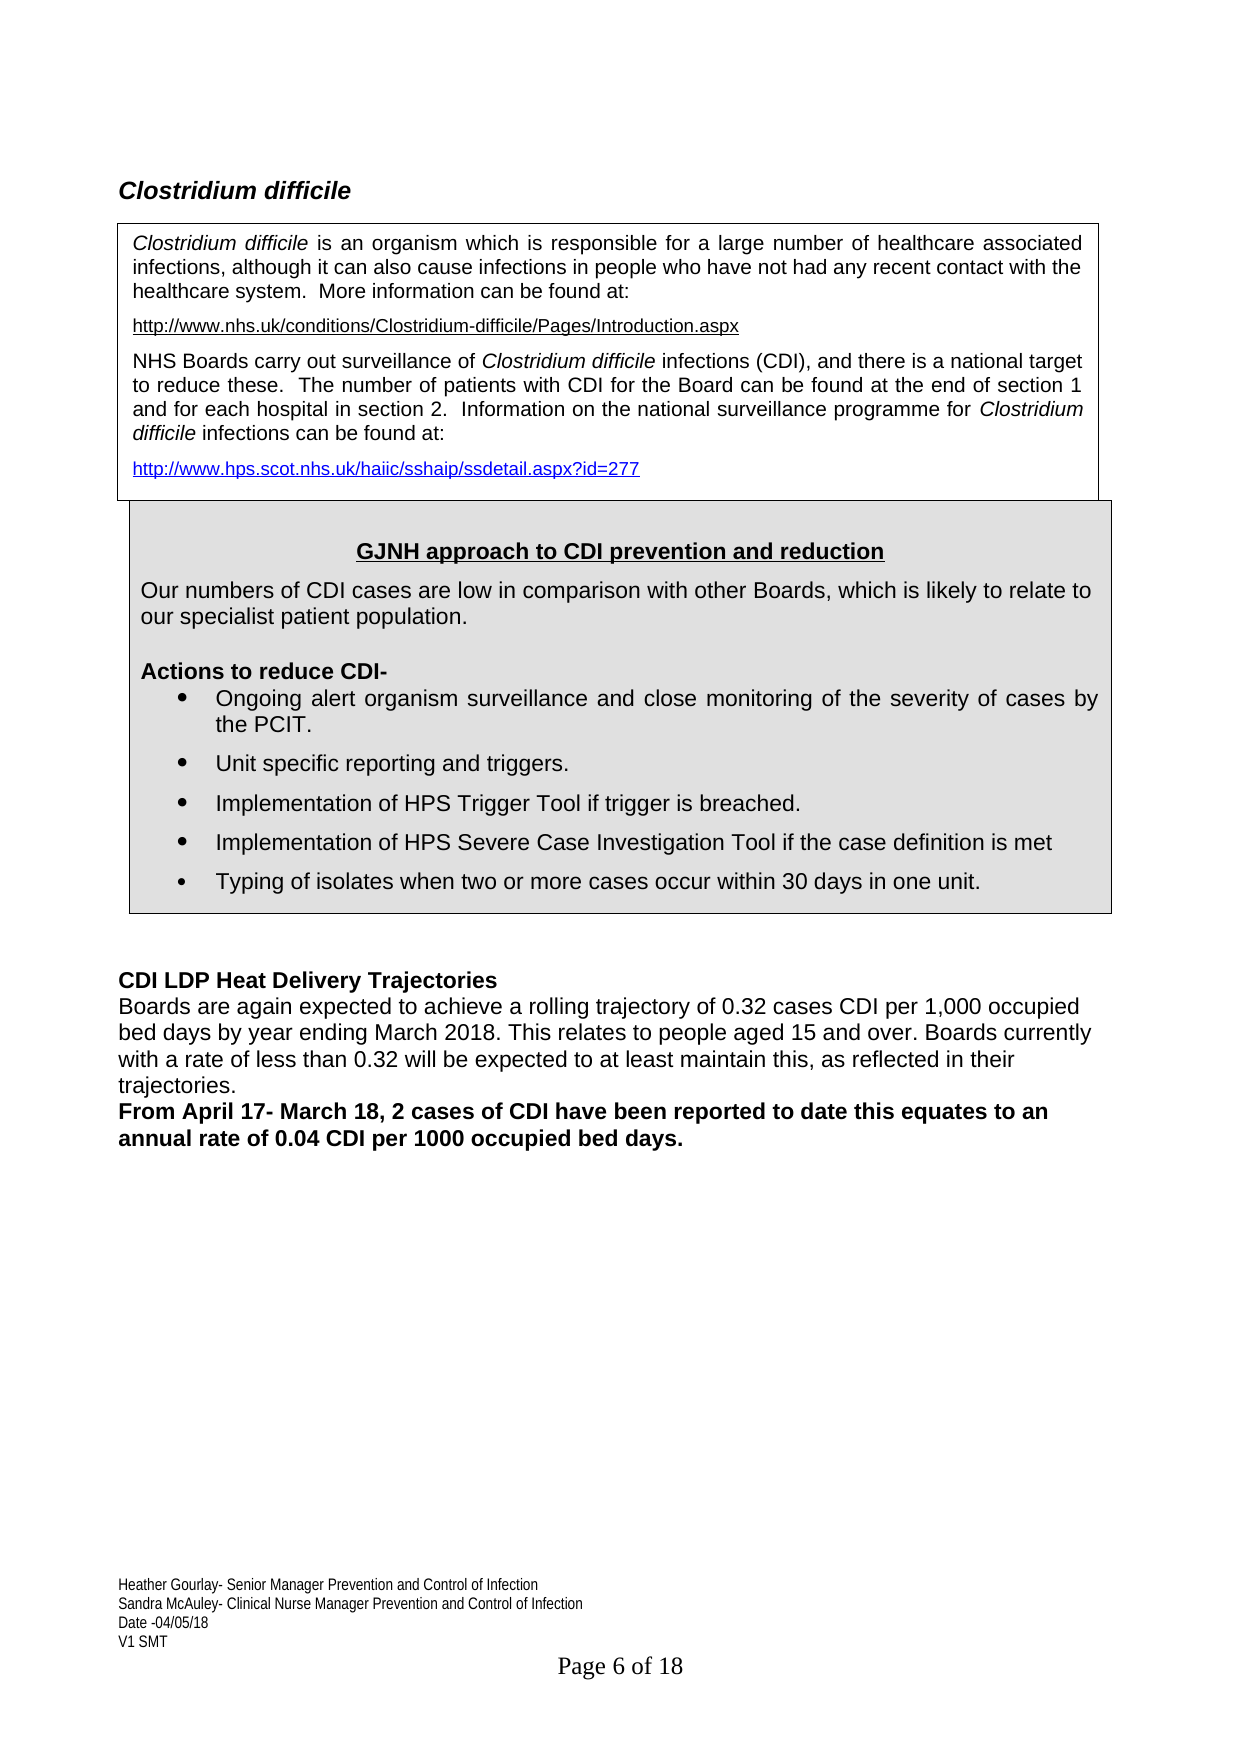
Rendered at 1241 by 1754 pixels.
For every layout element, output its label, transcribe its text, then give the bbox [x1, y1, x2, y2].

text From April 17- March 18, 2 cases of CDI have been reported to date this equates to an annual rate of 0.04 CDI per 1000 occupied bed days. [118, 1098, 1122, 1151]
text Boards are again expected to achieve a rolling trajectory of 0.32 cases CDI per 1,000 occupied bed days by year ending March 2018. This relates to people aged 15 and over. Boards currently with a rate of less than 0.32 will be expected to at least maintain this, as reflected in their trajectories. [118, 993, 1122, 1098]
text Clostridium difficile [118, 176, 1122, 204]
table_header GJNH approach to CDI prevention and reduction Our numbers of CDI cases are low in comparison with other Boards, which is likely to relate to our specialist patient population. Actions to reduce CDI- Ongoing alert organism surveillance and close monitoring of the severity of cases by the PCIT. Unit specific reporting and triggers. Implementation of HPS Trigger Tool if trigger is breached. Implementation of HPS Severe Case Investigation Tool if the case definition is met Typing of isolates when two or more cases occur within 30 days in one unit. [130, 501, 1111, 913]
text CDI LDP Heat Delivery Trajectories [118, 967, 1122, 993]
